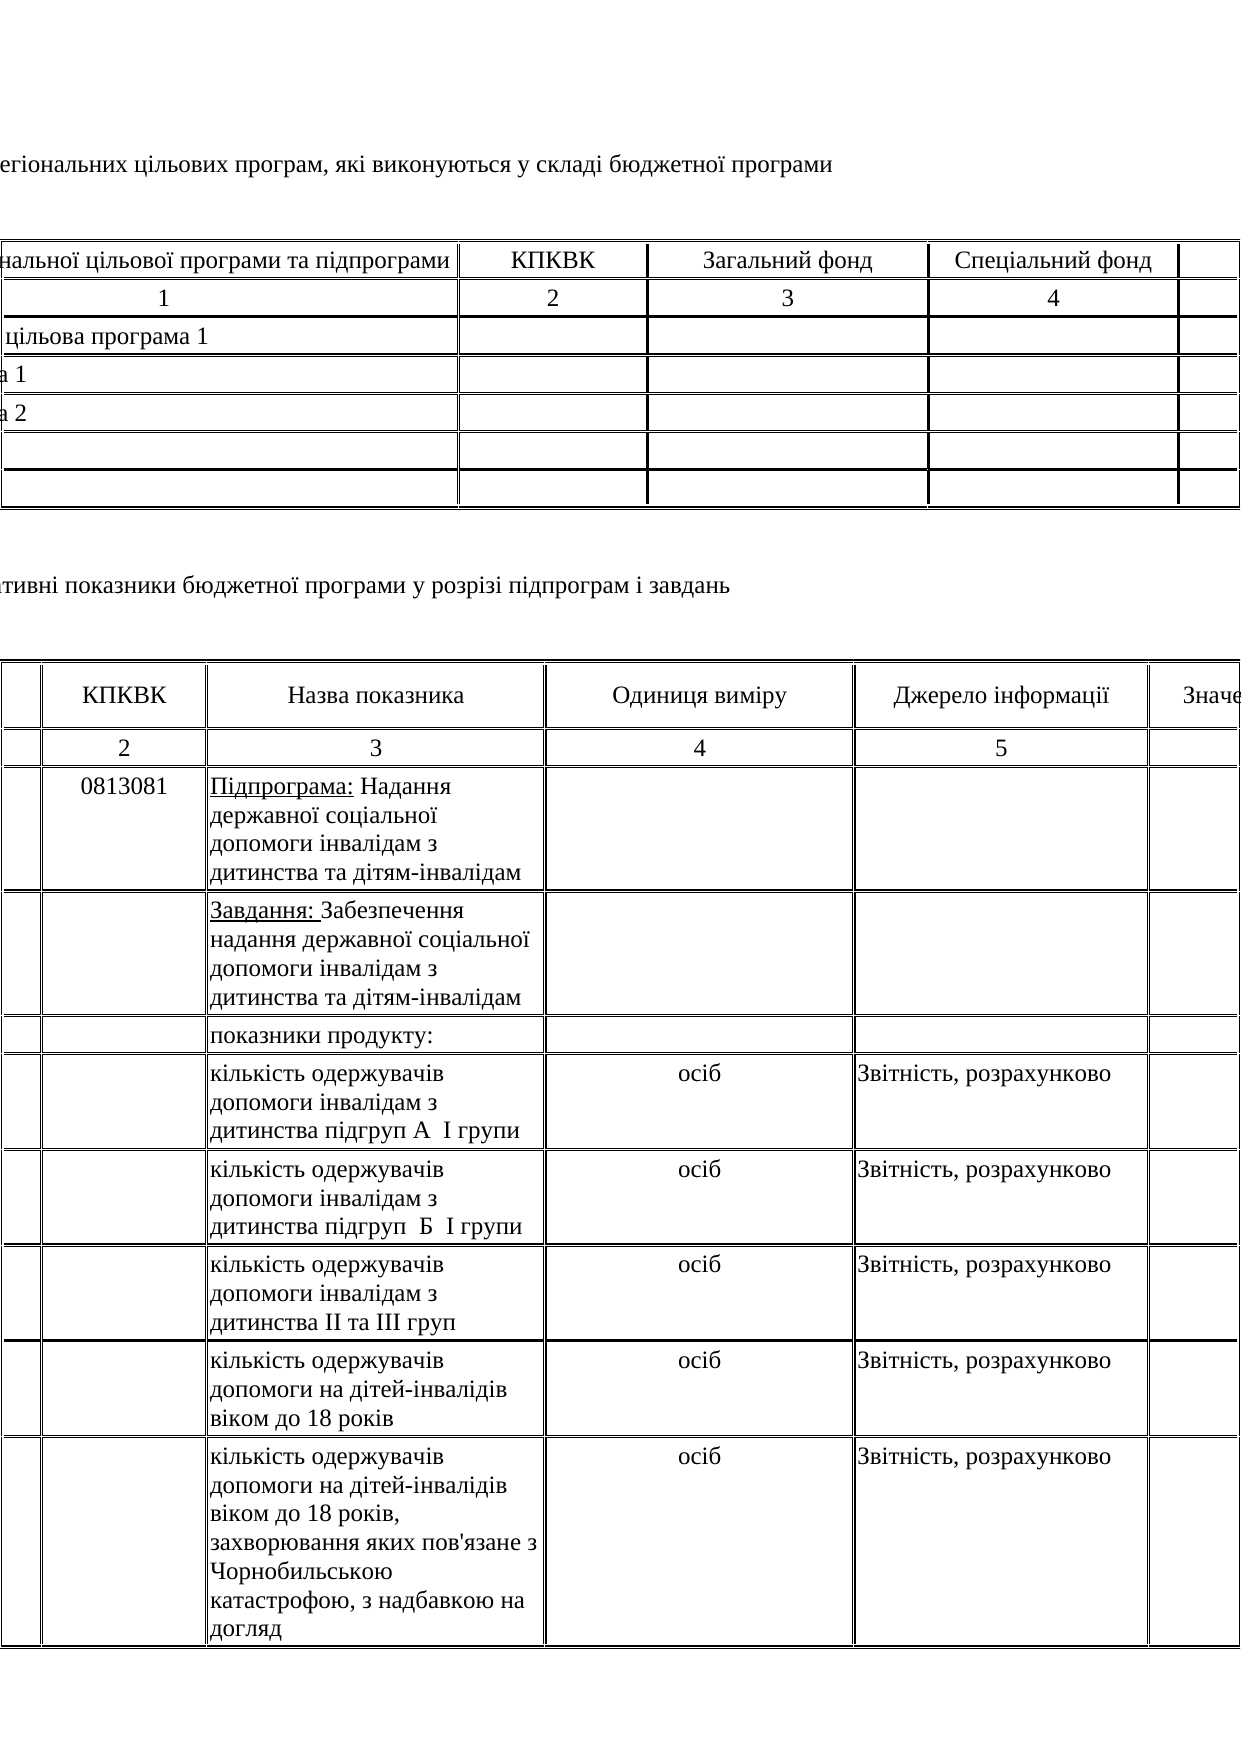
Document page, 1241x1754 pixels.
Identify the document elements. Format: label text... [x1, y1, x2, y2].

table_cell [43, 1247, 205, 1339]
table_cell 991 [1150, 1339, 1239, 1435]
table_cell 21 [1149, 1435, 1240, 1645]
table_cell [43, 1017, 205, 1052]
table_cell [1178, 468, 1240, 506]
table_cell [930, 318, 1177, 353]
table_cell [1150, 1014, 1239, 1052]
table_cell Звітність, розрахунково [856, 1151, 1147, 1243]
table_cell [0, 1052, 42, 1147]
table_cell [43, 1055, 205, 1147]
table_cell [649, 433, 927, 468]
table_cell [43, 893, 205, 1013]
table_cell показники продукту: [208, 1017, 543, 1052]
table_cell [0, 1435, 42, 1645]
table_cell 5 [1178, 277, 1240, 315]
table_cell [2, 1243, 40, 1339]
table_cell [1150, 889, 1239, 1013]
table_cell [1180, 315, 1239, 353]
table_header Значення показника [1149, 663, 1239, 726]
table_cell кількість одержувачів допомоги інвалідам з дитинства підгруп Б I групи [208, 1151, 543, 1243]
table_cell Звітність, розрахунково [856, 1247, 1147, 1339]
table_cell Звітність, розрахунково [854, 1438, 1148, 1645]
table_cell осіб [547, 1151, 852, 1243]
table_cell [2, 889, 40, 1013]
table_cell 3 [649, 280, 927, 315]
table_cell [459, 471, 647, 506]
table_cell [460, 318, 646, 353]
table_cell [43, 1151, 205, 1243]
table_cell ... [0, 430, 458, 468]
table_cell 256 [1150, 1148, 1239, 1243]
table_cell [649, 357, 927, 391]
table_cell Підпрограма: Надання державної соціальної допомоги інвалідам з дитинства та дітям-інвалідам [208, 768, 543, 889]
table_cell Підпрограма 2 [2, 391, 457, 430]
table_cell [856, 893, 1147, 1013]
table_cell [856, 1017, 1147, 1052]
table_cell кількість одержувачів допомоги інвалідам з дитинства підгруп А I групи [208, 1055, 543, 1147]
table_cell [547, 1017, 852, 1052]
table_cell кількість одержувачів допомоги на дітей-інвалідів віком до 18 років, захворювання яких пов'язане з Чорнобильською катастрофою, з надбавкою на догляд [207, 1435, 545, 1645]
table_cell [547, 768, 852, 889]
table_header Джерело інформації [854, 663, 1148, 726]
table_cell [1150, 765, 1239, 889]
table_cell [930, 395, 1177, 430]
table_cell [649, 395, 927, 430]
table_cell [647, 471, 928, 506]
table_cell [928, 471, 1178, 506]
table_header Загальний фонд [647, 240, 928, 277]
table_cell 1 [2, 765, 40, 889]
table_header 10. Результативні показники бюджетної програми у розрізі підпрограм і завдань [0, 567, 1240, 602]
table_cell осіб [547, 1342, 852, 1435]
table_cell [2, 1148, 40, 1243]
table_header Одиниця виміру [545, 661, 854, 726]
table_cell 6 [1150, 726, 1239, 764]
table_cell осіб [545, 1435, 854, 1645]
table_cell [930, 433, 1177, 468]
table_cell кількість одержувачів допомоги інвалідам з дитинства II та III груп [208, 1247, 543, 1339]
table_cell 3 [208, 730, 543, 764]
table_cell [1180, 353, 1239, 391]
table_cell 2 [460, 280, 646, 315]
table_cell Звітність, розрахунково [856, 1055, 1147, 1147]
table_cell 123 [1149, 1052, 1240, 1147]
table_header N з/п [2, 663, 42, 726]
table_header Спеціальний фонд [928, 242, 1178, 277]
table_cell 0813081 [43, 768, 205, 889]
table_cell [649, 318, 927, 353]
table_cell Усього [0, 468, 458, 506]
table_cell [460, 433, 646, 468]
table_cell [1178, 430, 1240, 468]
table_header Назва показника [207, 661, 545, 726]
table_cell Регіональна цільова програма 1 [2, 315, 457, 353]
table_cell Звітність, розрахунково [856, 1342, 1147, 1435]
table_cell 4 [547, 730, 852, 764]
table_cell [460, 395, 646, 430]
table_cell осіб [547, 1247, 852, 1339]
table_cell [43, 1342, 205, 1435]
table_cell [42, 1438, 207, 1645]
table_cell [2, 1014, 40, 1052]
table_cell осіб [547, 1055, 852, 1147]
table_cell [2, 1339, 40, 1435]
table_header 9. Перелік регіональних цільових програм, які виконуються у складі бюджетної програми (тис. грн) [0, 146, 1240, 181]
table_header Назва регіональної цільової програми та підпрограми [2, 242, 458, 277]
table_cell 1 [0, 277, 458, 315]
table_cell [1180, 391, 1239, 430]
table_cell [547, 893, 852, 1013]
table_header Разом [1178, 242, 1239, 277]
table_cell 938 [1150, 1243, 1239, 1339]
table_cell кількість одержувачів допомоги на дітей-інвалідів віком до 18 років [208, 1342, 543, 1435]
table_header КПКВК [459, 242, 647, 277]
table_cell [930, 357, 1177, 391]
table_cell [460, 357, 646, 391]
table_cell 2 [43, 730, 205, 764]
table_cell 1 [2, 726, 40, 764]
table_cell 5 [856, 730, 1147, 764]
table_cell Підпрограма 1 [2, 353, 457, 391]
table_cell 4 [930, 280, 1177, 315]
table_cell Завдання: Забезпечення надання державної соціальної допомоги інвалідам з дитинства та дітям-інвалідам [208, 893, 543, 1013]
table_header КПКВК [42, 663, 207, 726]
table_cell [856, 768, 1147, 889]
